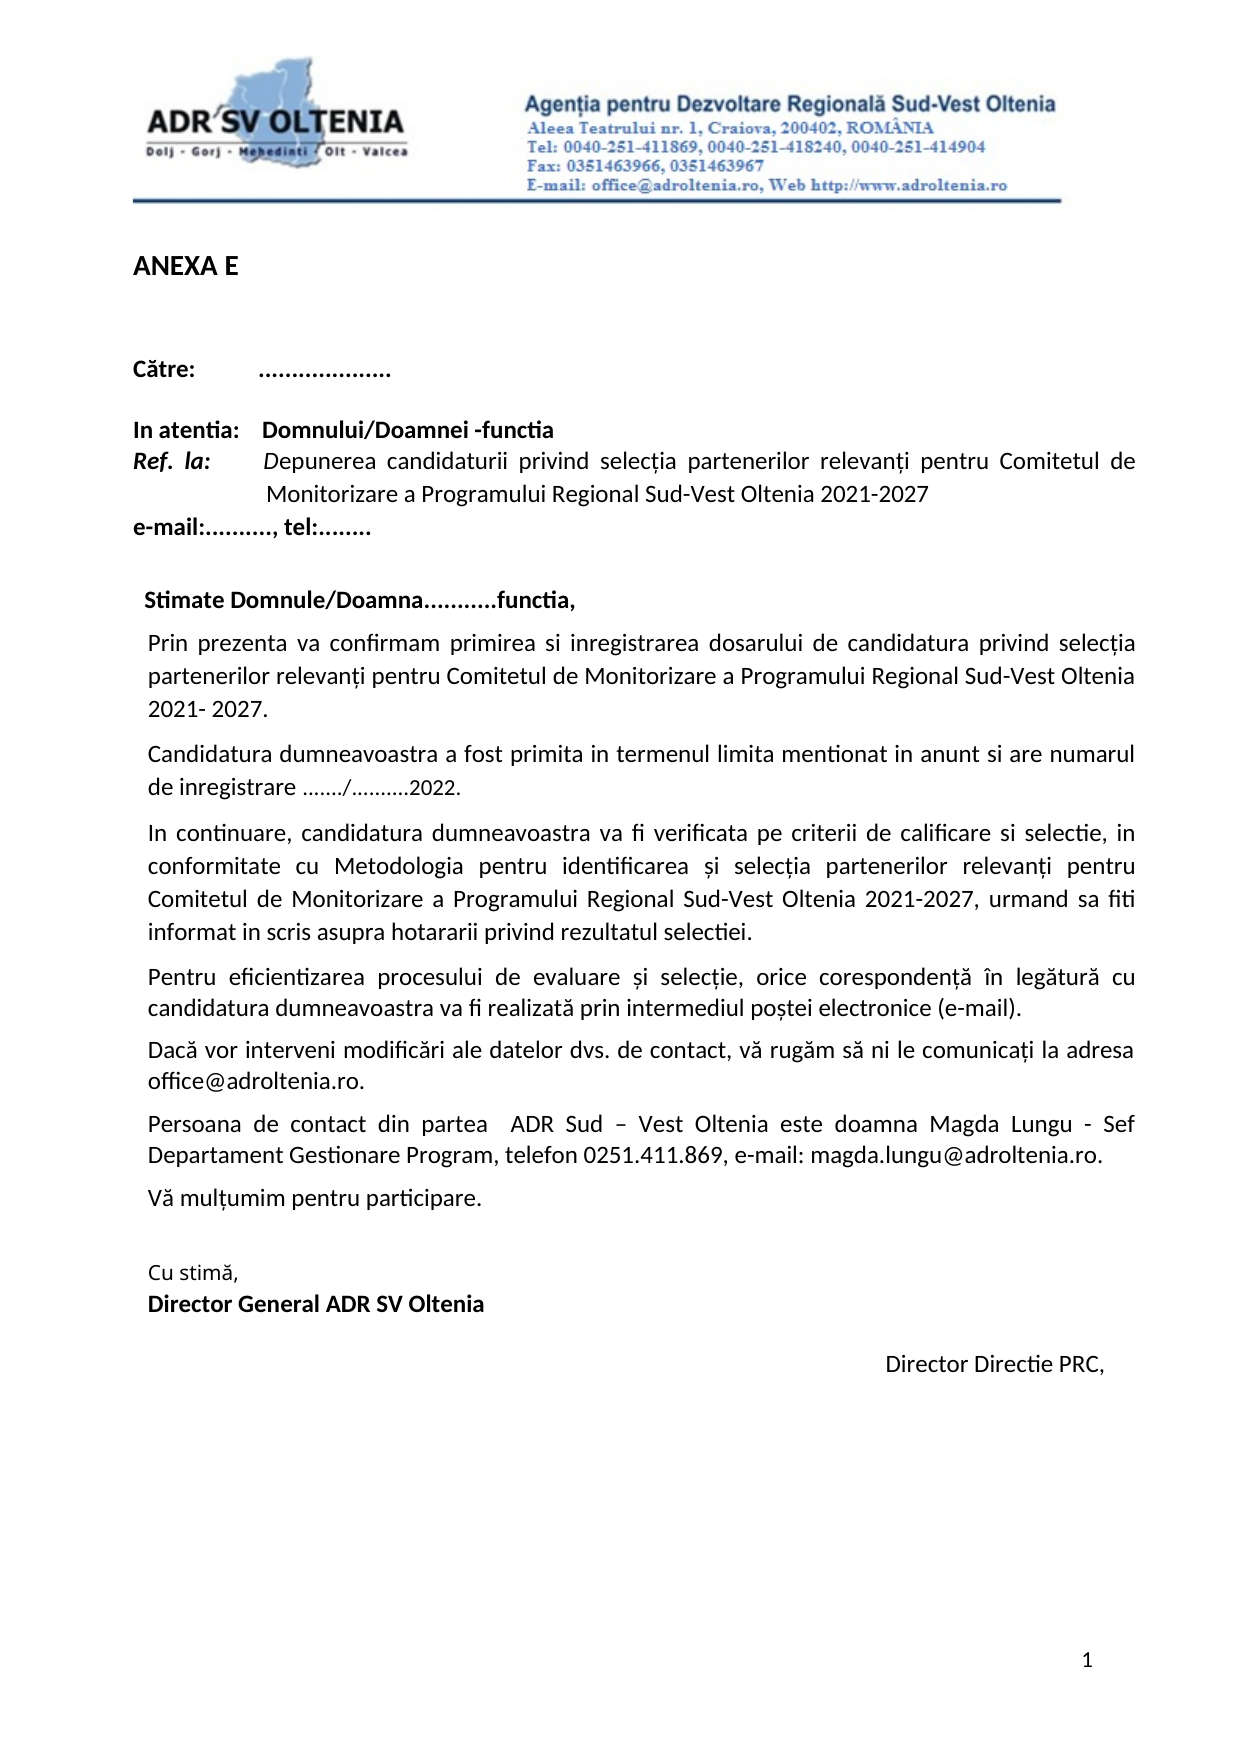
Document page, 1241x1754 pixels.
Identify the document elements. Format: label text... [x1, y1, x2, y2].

text Pentru eficientizarea procesului de evaluare și selecție, orice corespondență în legătură cu candidatura dumneavoastra va fi realizată prin intermediul poștei electronice (e-mail). [148, 961, 1137, 1022]
text Stimate Domnule/Doamna...........functia, [133, 584, 1137, 615]
text Persoana de contact din partea ADR Sud – Vest Oltenia este doamna Magda Lungu - Sef Departament Gestionare Program, telefon 0251.411.869, e-mail: magda.lungu@adroltenia.ro. [148, 1108, 1137, 1169]
text Vă mulţumim pentru participare. [148, 1182, 1137, 1212]
text Director Directie PRC, [133, 1348, 1152, 1378]
text In continuare, candidatura dumneavoastra va fi verificata pe criterii de calificare si selectie, in conformitate cu Metodologia pentru identificarea și selecția partenerilor relevanți pentru Comitetul de Monitorizare a Programului Regional Sud-Vest Oltenia 2021-2027, urmand sa fiti informat in scris asupra hotararii privind rezultatul selectiei. [148, 817, 1137, 946]
text Cu stimă, [148, 1258, 1123, 1286]
text Prin prezenta va confirmam primirea si inregistrarea dosarului de candidatura privind selecția partenerilor relevanți pentru Comitetul de Monitorizare a Programului Regional Sud-Vest Oltenia 2021- 2027. [148, 627, 1137, 724]
text Dacă vor interveni modificări ale datelor dvs. de contact, vă rugăm să ni le comunicați la adresa office@adroltenia.ro. [148, 1035, 1137, 1096]
text Către: .................... [133, 353, 1152, 384]
text Director General ADR SV Oltenia [133, 1288, 1123, 1319]
text ANEXA E [133, 247, 1152, 282]
text In atentia: Domnului/Doamnei -functia [133, 414, 1152, 445]
text Candidatura dumneavoastra a fost primita in termenul limita mentionat in anunt si are numarul de inregistrare ......./..........2022. [148, 739, 1137, 802]
picture [132, 55, 1078, 214]
text e-mail:.........., tel:........ [133, 511, 1137, 541]
text Ref. la: Depunerea candidaturii privind selecția partenerilor relevanți pentru Comitetul de Monitorizare a Programului Regional Sud-Vest Oltenia 2021-2027 [133, 445, 1137, 508]
